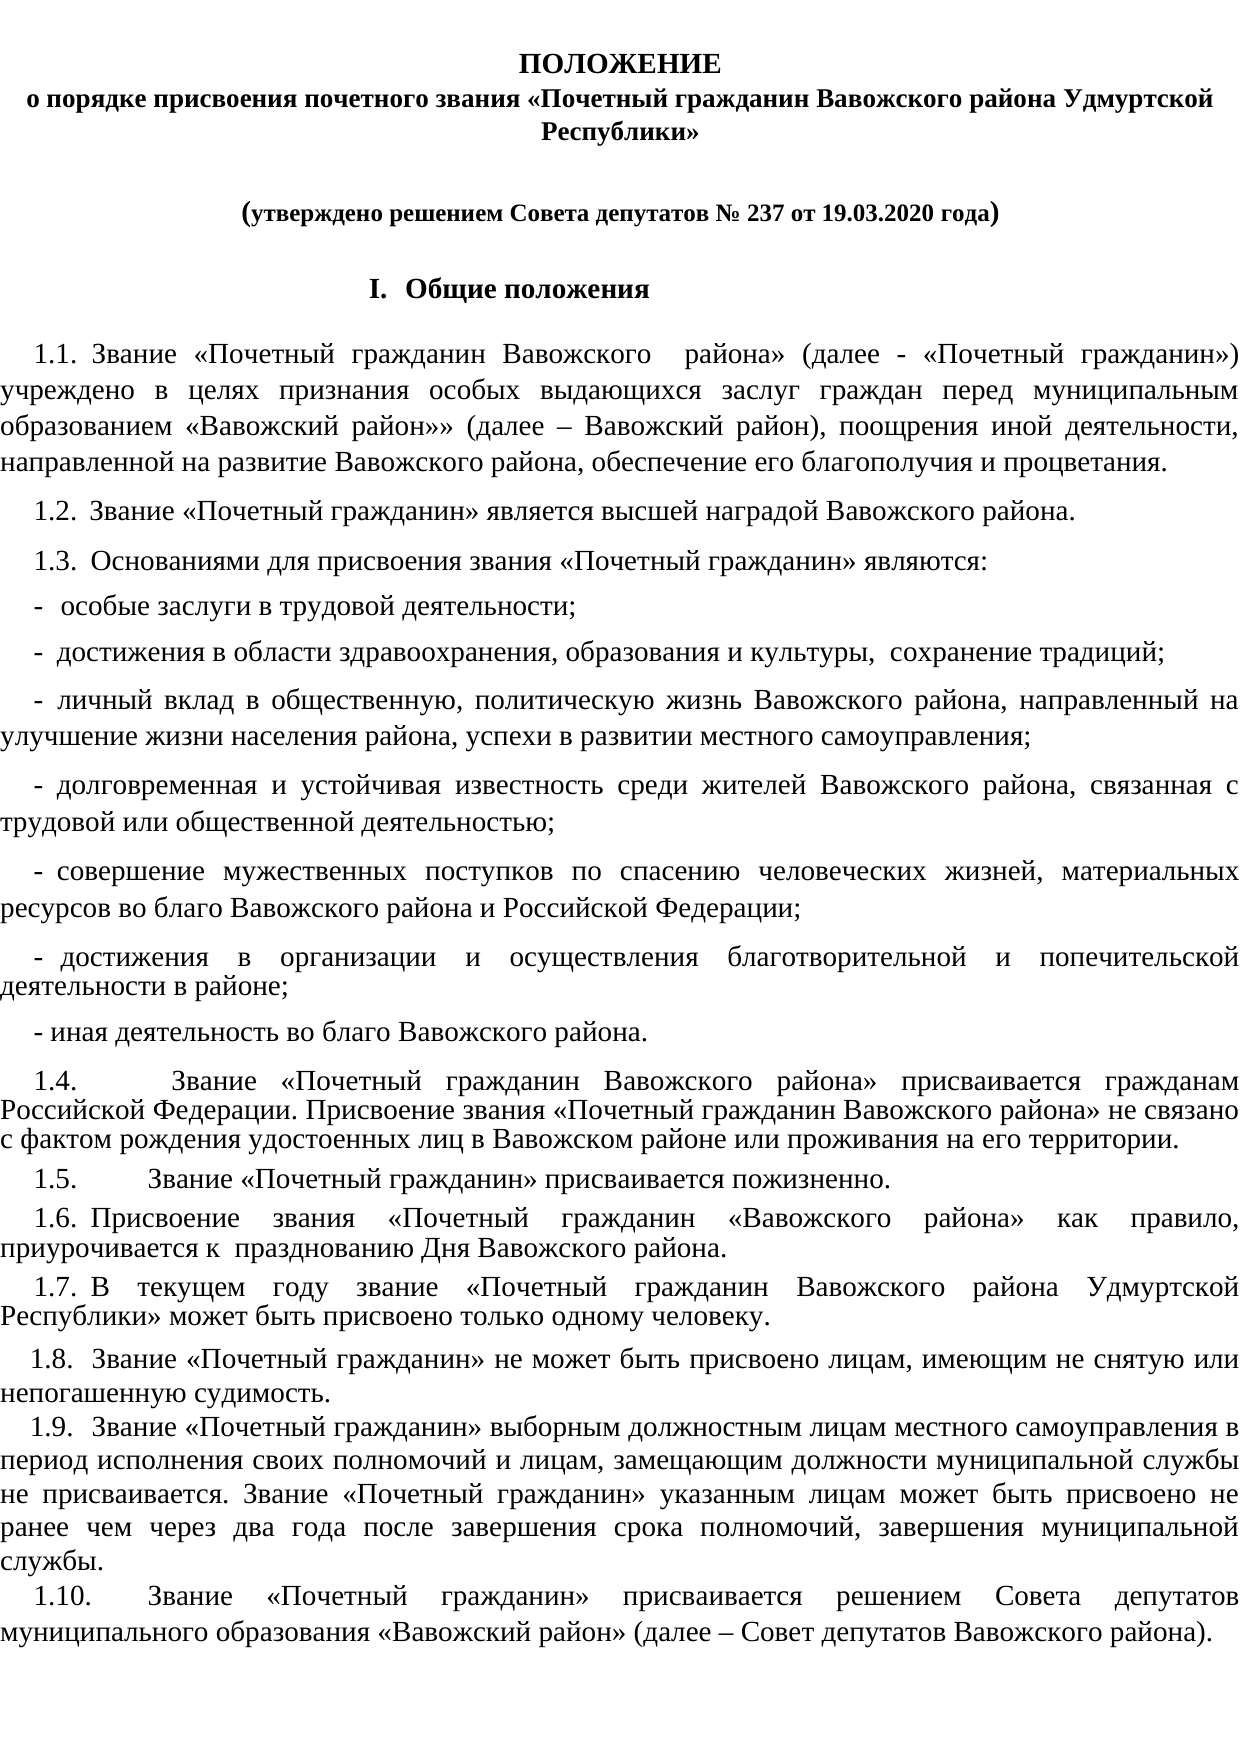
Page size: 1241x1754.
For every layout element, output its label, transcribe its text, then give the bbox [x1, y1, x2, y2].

list Звание «Почетный гражданин» присваивается пожизненно. [0, 1165, 1240, 1194]
list В текущем году звание «Почетный гражданин Вавожского района Удмуртской Республики» может быть присвоено только одному человеку. [0, 1273, 1240, 1332]
list Общие положения [369, 276, 1240, 305]
list Звание «Почетный гражданин» является высшей наградой Вавожского района. [0, 491, 1240, 528]
text о порядке присвоения почетного звания «Почетный гражданин Вавожского района Удмуртской Республики» [0, 81, 1240, 148]
list Звание «Почетный гражданин Вавожского района» (далее - «Почетный гражданин») учреждено в целях признания особых выдающихся заслуг граждан перед муниципальным образованием «Вавожский район»» (далее – Вавожский район), поощрения иной деятельности, направленной на развитие Вавожского района, обеспечение его благополучия и процветания. [0, 335, 1240, 479]
text - иная деятельность во благо Вавожского района. [33, 1012, 1240, 1048]
list личный вклад в общественную, политическую жизнь Вавожского района, направленный на улучшение жизни населения района, успехи в развитии местного самоуправления; [0, 681, 1240, 753]
list Звание «Почетный гражданин» присваивается решением Совета депутатов муниципального образования «Вавожский район» (далее – Совет депутатов Вавожского района). [0, 1577, 1240, 1649]
list долговременная и устойчивая известность среди жителей Вавожского района, связанная с трудовой или общественной деятельностью; [0, 764, 1240, 838]
list Присвоение звания «Почетный гражданин «Вавожского района» как правило, приурочивается к празднованию Дня Вавожского района. [0, 1204, 1240, 1263]
list совершение мужественных поступков по спасению человеческих жизней, материальных ресурсов во благо Вавожского района и Российской Федерации; [0, 851, 1240, 924]
list Основаниями для присвоения звания «Почетный гражданин» являются: [0, 547, 1240, 576]
text (утверждено решением Совета депутатов № 237 от 19.03.2020 года) [0, 195, 1240, 228]
list Звание «Почетный гражданин» выборным должностным лицам местного самоуправления в период исполнения своих полномочий и лицам, замещающим должности муниципальной службы не присваивается. Звание «Почетный гражданин» указанным лицам может быть присвоено не ранее чем через два года после завершения срока полномочий, завершения муниципальной службы. [0, 1409, 1240, 1577]
list Звание «Почетный гражданин» не может быть присвоено лицам, имеющим не снятую или непогашенную судимость. [0, 1342, 1240, 1409]
list достижения в организации и осуществления благотворительной и попечительской деятельности в районе; [0, 943, 1240, 1001]
list особые заслуги в трудовой деятельности; [0, 592, 1240, 621]
list достижения в области здравоохранения, образования и культуры, сохранение традиций; [0, 632, 1240, 668]
text ПОЛОЖЕНИЕ [0, 47, 1240, 81]
list Звание «Почетный гражданин Вавожского района» присваивается гражданам Российской Федерации. Присвоение звания «Почетный гражданин Вавожского района» не связано с фактом рождения удостоенных лиц в Вавожском районе или проживания на его территории. [0, 1067, 1240, 1154]
